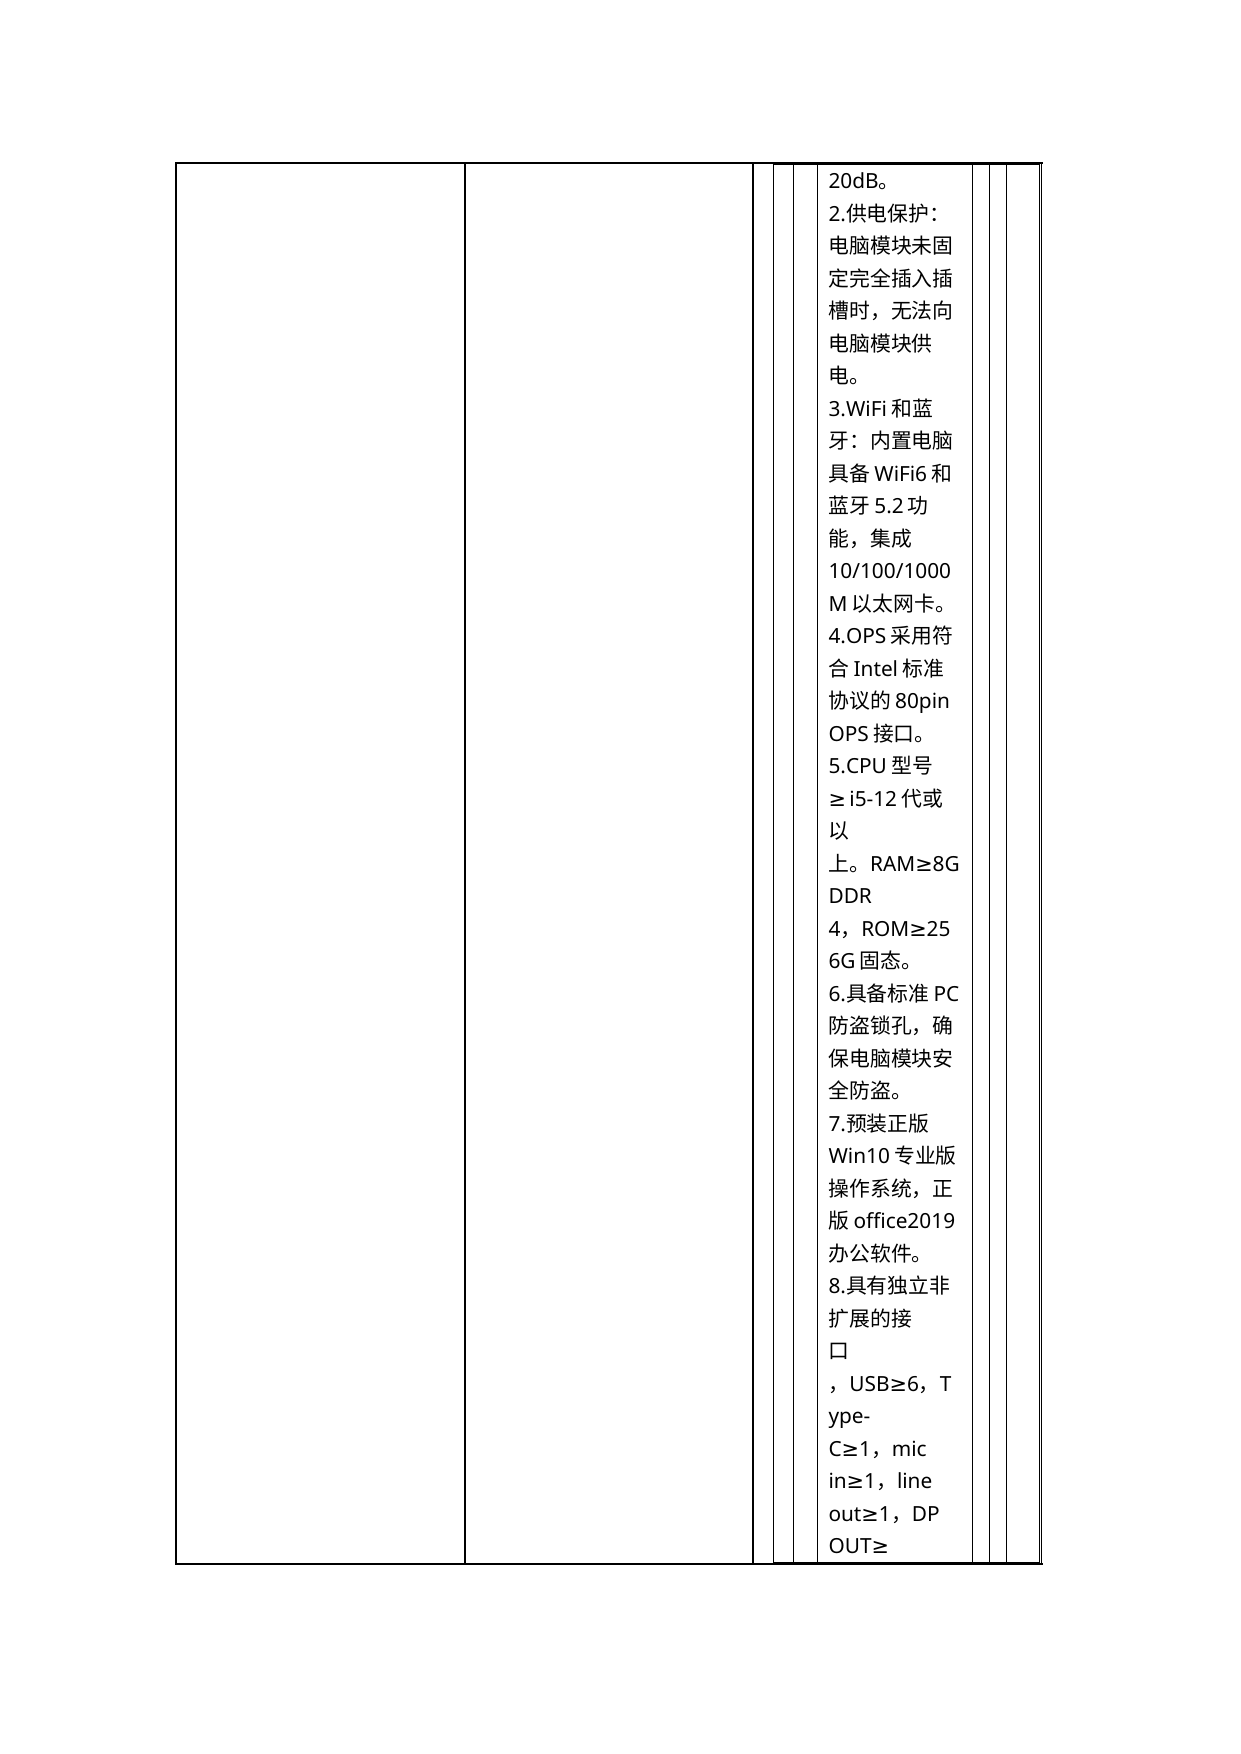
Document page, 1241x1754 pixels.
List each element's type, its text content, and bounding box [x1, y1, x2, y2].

table_cell [990, 165, 1006, 1562]
table_cell 1 [177, 164, 464, 1563]
table_cell [794, 165, 817, 1562]
table_cell [973, 165, 989, 1562]
table_cell [466, 164, 752, 1563]
table_cell [754, 164, 773, 1563]
table_cell [774, 165, 793, 1562]
table_cell [818, 165, 972, 1562]
table_cell [1007, 165, 1039, 1562]
